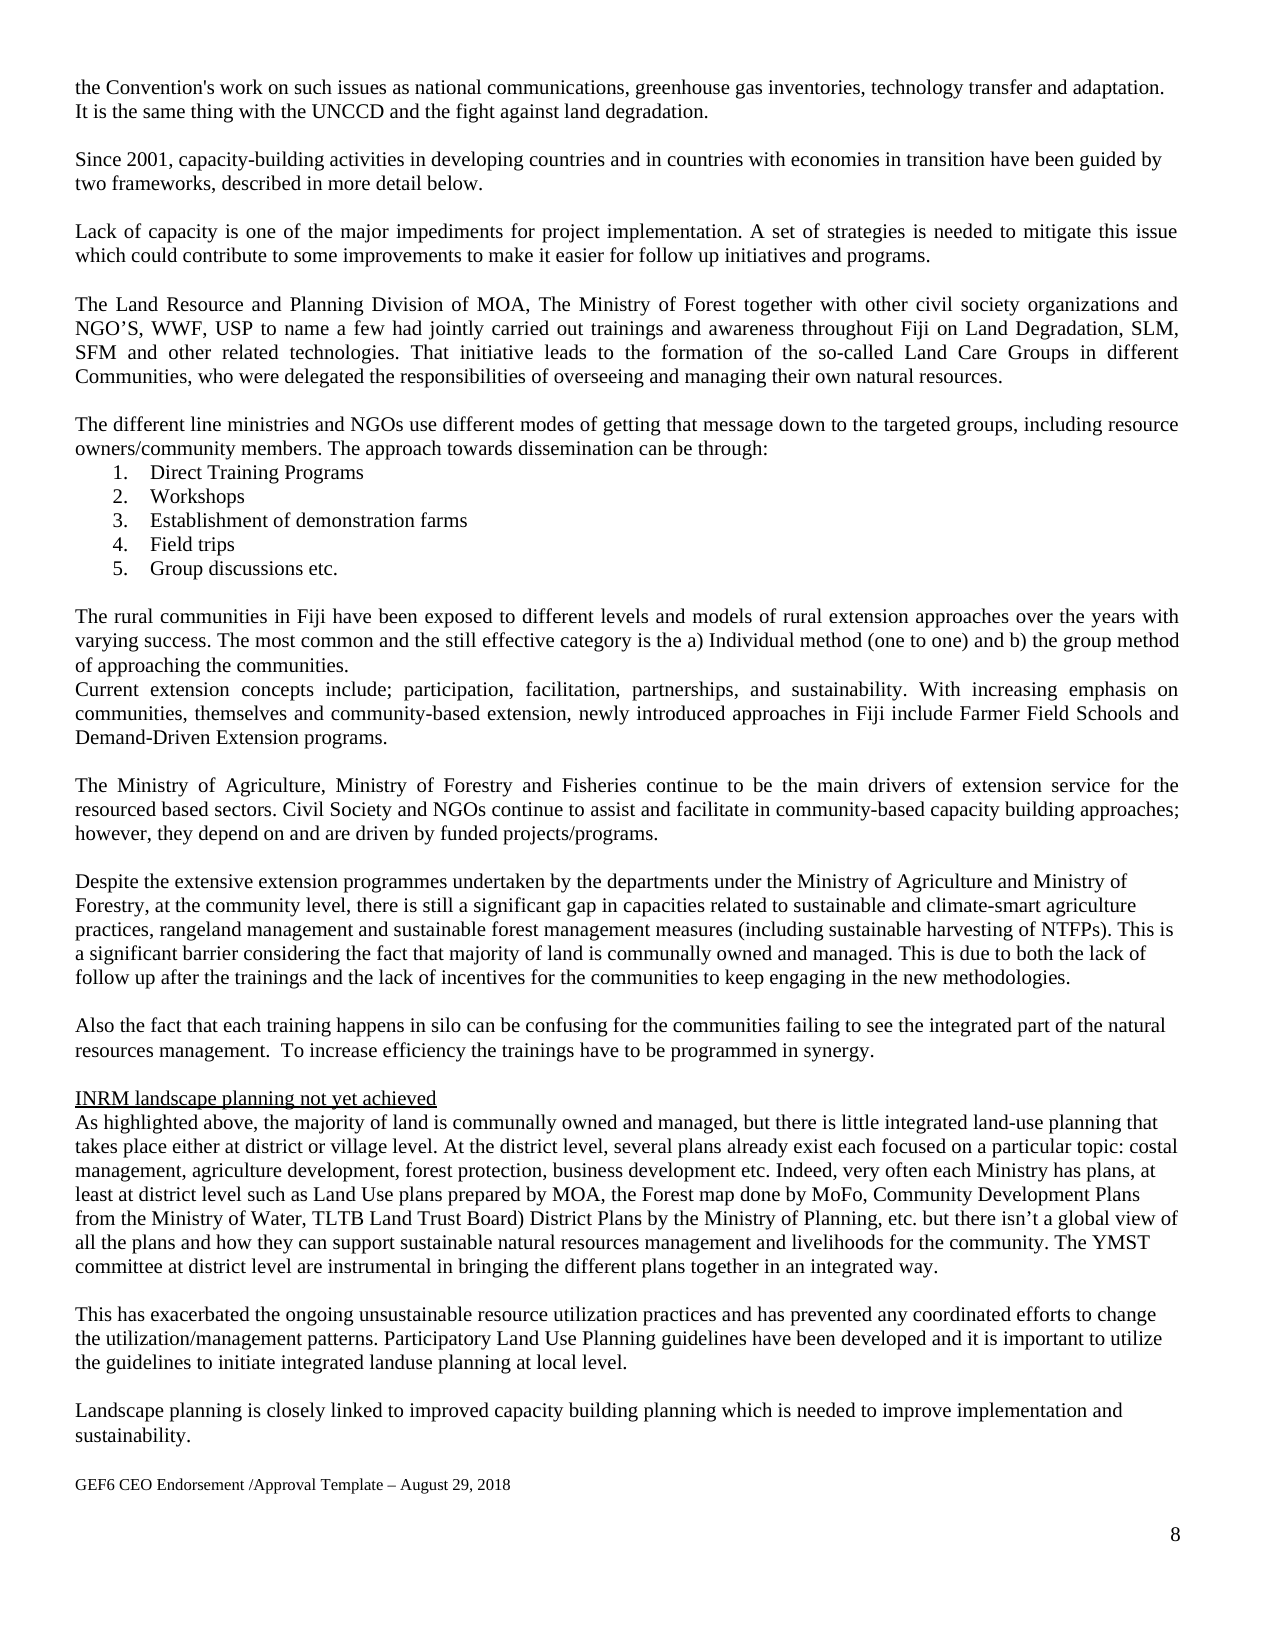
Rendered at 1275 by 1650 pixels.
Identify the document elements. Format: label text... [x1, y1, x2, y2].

text Lack of capacity is one of the major impediments for project implementation. A set of strategies is needed to mitigate this issue which could contribute to some improvements to make it easier for follow up initiatives and programs. [75, 219, 1181, 267]
list Field trips [112, 532, 1181, 556]
text Despite the extensive extension programmes undertaken by the departments under the Ministry of Agriculture and Ministry of Forestry, at the community level, there is still a significant gap in capacities related to sustainable and climate-smart agriculture practices, rangeland management and sustainable forest management measures (including sustainable harvesting of NTFPs). This is a significant barrier considering the fact that majority of land is communally owned and managed. This is due to both the lack of follow up after the trainings and the lack of incentives for the communities to keep engaging in the new methodologies. [75, 869, 1181, 989]
text The Ministry of Agriculture, Ministry of Forestry and Fisheries continue to be the main drivers of extension service for the resourced based sectors. Civil Society and NGOs continue to assist and facilitate in community-based capacity building approaches; however, they depend on and are driven by funded projects/programs. [75, 773, 1181, 845]
list Direct Training Programs [112, 460, 1181, 484]
list Establishment of demonstration farms [112, 508, 1181, 532]
text Current extension concepts include; participation, facilitation, partnerships, and sustainability. With increasing emphasis on communities, themselves and community-based extension, newly introduced approaches in Fiji include Farmer Field Schools and Demand-Driven Extension programs. [75, 677, 1181, 749]
text Since 2001, capacity-building activities in developing countries and in countries with economies in transition have been guided by two frameworks, described in more detail below. [75, 147, 1181, 195]
text The Land Resource and Planning Division of MOA, The Ministry of Forest together with other civil society organizations and NGO’S, WWF, USP to name a few had jointly carried out trainings and awareness throughout Fiji on Land Degradation, SLM, SFM and other related technologies. That initiative leads to the formation of the so-called Land Care Groups in different Communities, who were delegated the responsibilities of overseeing and managing their own natural resources. [75, 292, 1181, 388]
text The different line ministries and NGOs use different modes of getting that message down to the targeted groups, including resource owners/community members. The approach towards dissemination can be through: [75, 412, 1181, 460]
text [75, 75, 1181, 123]
text Also the fact that each training happens in silo can be confusing for the communities failing to see the integrated part of the natural resources management. To increase efficiency the trainings have to be programmed in synergy. [75, 1013, 1181, 1062]
text The rural communities in Fiji have been exposed to different levels and models of rural extension approaches over the years with varying success. The most common and the still effective category is the a) Individual method (one to one) and b) the group method of approaching the communities. [75, 604, 1181, 677]
list Group discussions etc. [112, 556, 1181, 580]
text This has exacerbated the ongoing unsustainable resource utilization practices and has prevented any coordinated efforts to change the utilization/management patterns. Participatory Land Use Planning guidelines have been developed and it is important to utilize the guidelines to initiate integrated landuse planning at local level. [75, 1302, 1181, 1374]
text As highlighted above, the majority of land is communally owned and managed, but there is little integrated land-use planning that takes place either at district or village level. At the district level, several plans already exist each focused on a particular topic: costal management, agriculture development, forest protection, business development etc. Indeed, very often each Ministry has plans, at least at district level such as Land Use plans prepared by MOA, the Forest map done by MoFo, Community Development Plans from the Ministry of Water, TLTB Land Trust Board) District Plans by the Ministry of Planning, etc. but there isn’t a global view of all the plans and how they can support sustainable natural resources management and livelihoods for the community. The YMST committee at district level are instrumental in bringing the different plans together in an integrated way. [75, 1110, 1181, 1278]
text INRM landscape planning not yet achieved [75, 1086, 1181, 1110]
list Workshops [112, 484, 1181, 508]
text Landscape planning is closely linked to improved capacity building planning which is needed to improve implementation and sustainability. [75, 1398, 1181, 1447]
